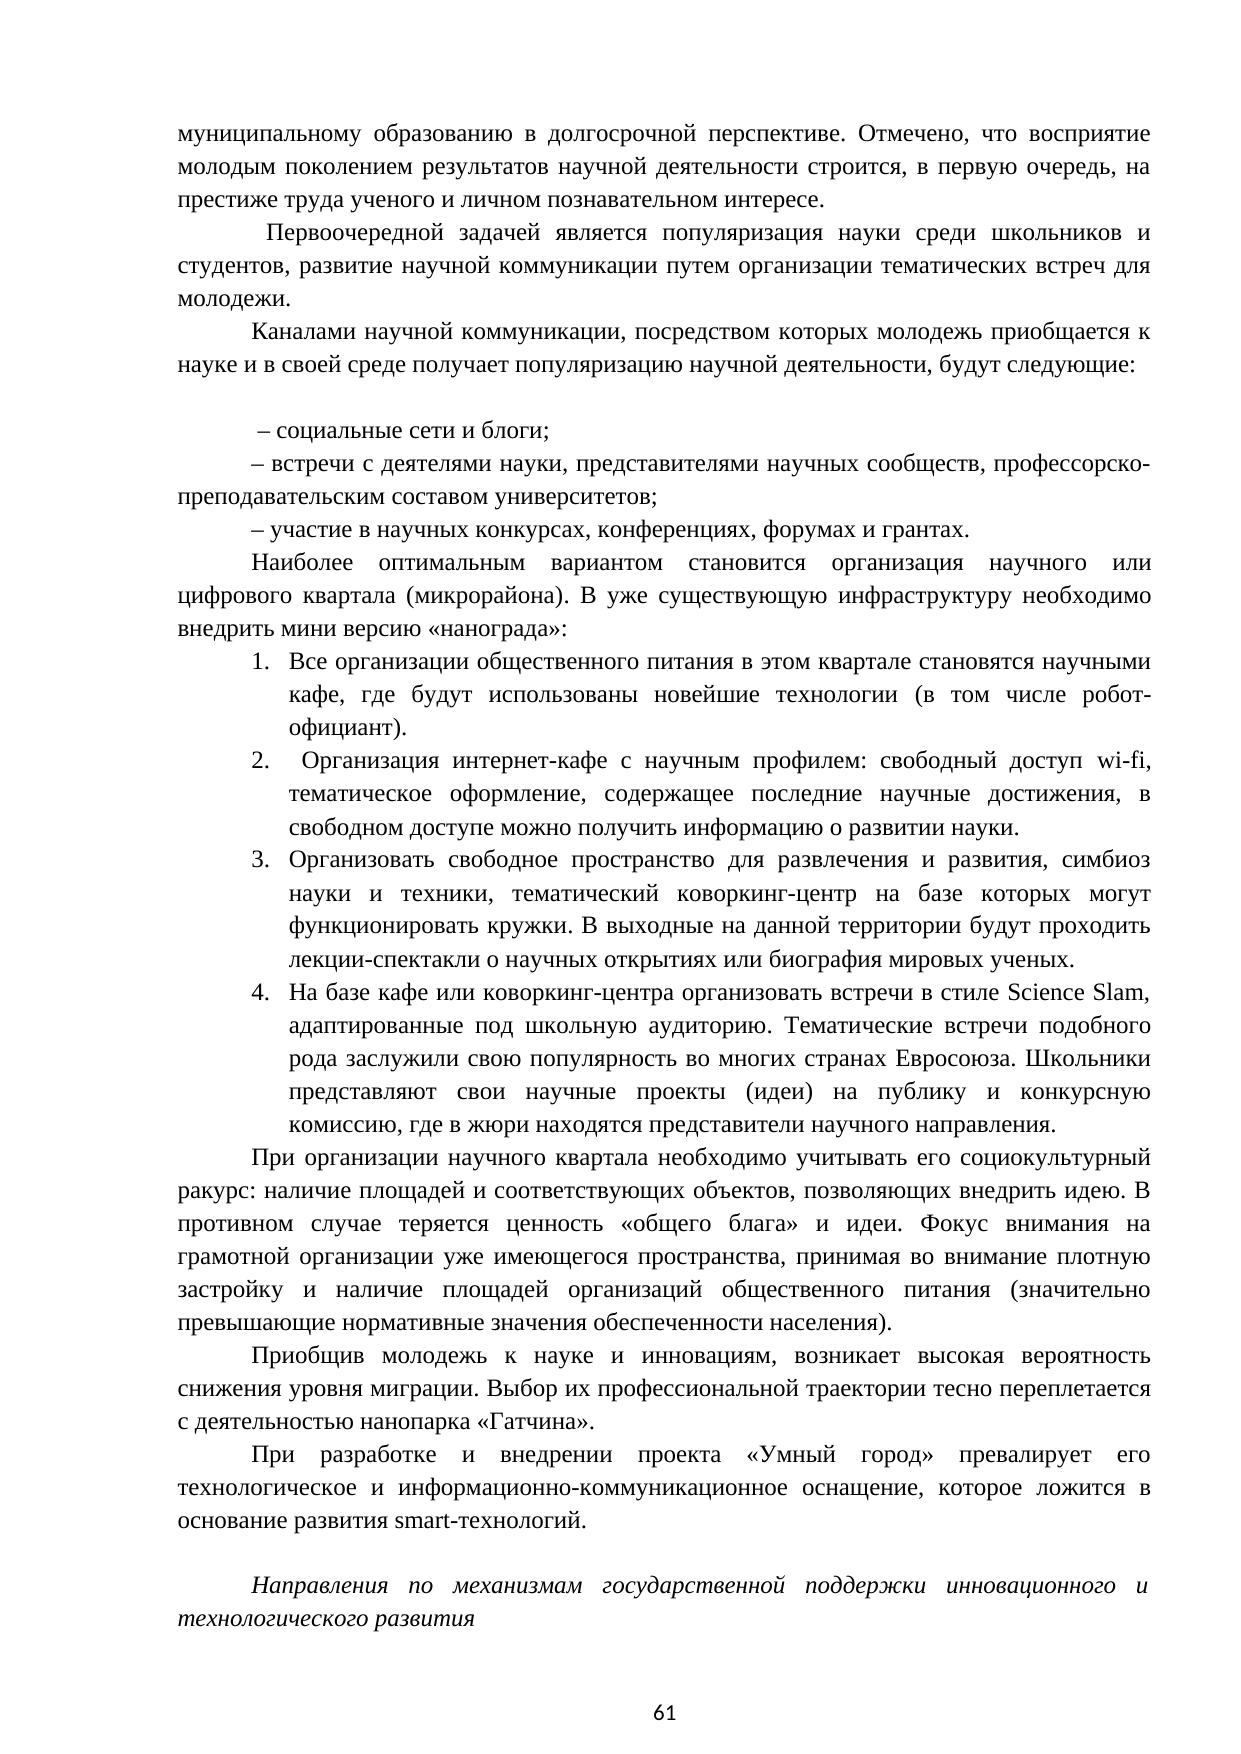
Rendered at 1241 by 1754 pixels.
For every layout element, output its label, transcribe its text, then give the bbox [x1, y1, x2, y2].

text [177, 118, 1152, 213]
list Все организации общественного питания в этом квартале становятся научными кафе, где будут использованы новейшие технологии (в том числе робот-официант). [251, 646, 1152, 741]
list Организовать свободное пространство для развлечения и развития, симбиоз науки и техники, тематический коворкинг-центр на базе которых могут функционировать кружки. В выходные на данной территории будут проходить лекции-спектакли о научных открытиях или биография мировых ученых. [251, 844, 1152, 972]
text Приобщив молодежь к науке и инновациям, возникает высокая вероятность снижения уровня миграции. Выбор их профессиональной траектории тесно переплетается с деятельностью нанопарка «Гатчина». [177, 1340, 1152, 1435]
list Организация интернет-кафе с научным профилем: свободный доступ wi-fi, тематическое оформление, содержащее последние научные достижения, в свободном доступе можно получить информацию о развитии науки. [251, 746, 1152, 840]
text Направления по механизмам государственной поддержки инновационного и технологического развития [177, 1570, 1152, 1632]
text – социальные сети и блоги; [177, 415, 1152, 444]
text – участие в научных конкурсах, конференциях, форумах и грантах. [177, 514, 1152, 543]
text Первоочередной задачей является популяризация науки среди школьников и студентов, развитие научной коммуникации путем организации тематических встреч для молодежи. [177, 217, 1152, 312]
list На базе кафе или коворкинг-центра организовать встречи в стиле Science Slam, адаптированные под школьную аудиторию. Тематические встречи подобного рода заслужили свою популярность во многих странах Евросоюза. Школьники представляют свои научные проекты (идеи) на публику и конкурсную комиссию, где в жюри находятся представители научного направления. [251, 977, 1152, 1137]
text При разработке и внедрении проекта «Умный город» превалирует его технологическое и информационно-коммуникационное оснащение, которое ложится в основание развития smart-технологий. [177, 1439, 1152, 1534]
text Каналами научной коммуникации, посредством которых молодежь приобщается к науке и в своей среде получает популяризацию научной деятельности, будут следующие: [177, 316, 1152, 378]
text Наиболее оптимальным вариантом становится организация научного или цифрового квартала (микрорайона). В уже существующую инфраструктуру необходимо внедрить мини версию «нанограда»: [177, 547, 1152, 642]
text При организации научного квартала необходимо учитывать его социокультурный ракурс: наличие площадей и соответствующих объектов, позволяющих внедрить идею. В противном случае теряется ценность «общего блага» и идеи. Фокус внимания на грамотной организации уже имеющегося пространства, принимая во внимание плотную застройку и наличие площадей организаций общественного питания (значительно превышающие нормативные значения обеспеченности населения). [177, 1142, 1152, 1336]
text – встречи с деятелями науки, представителями научных сообществ, профессорско-преподавательским составом университетов; [177, 448, 1152, 510]
